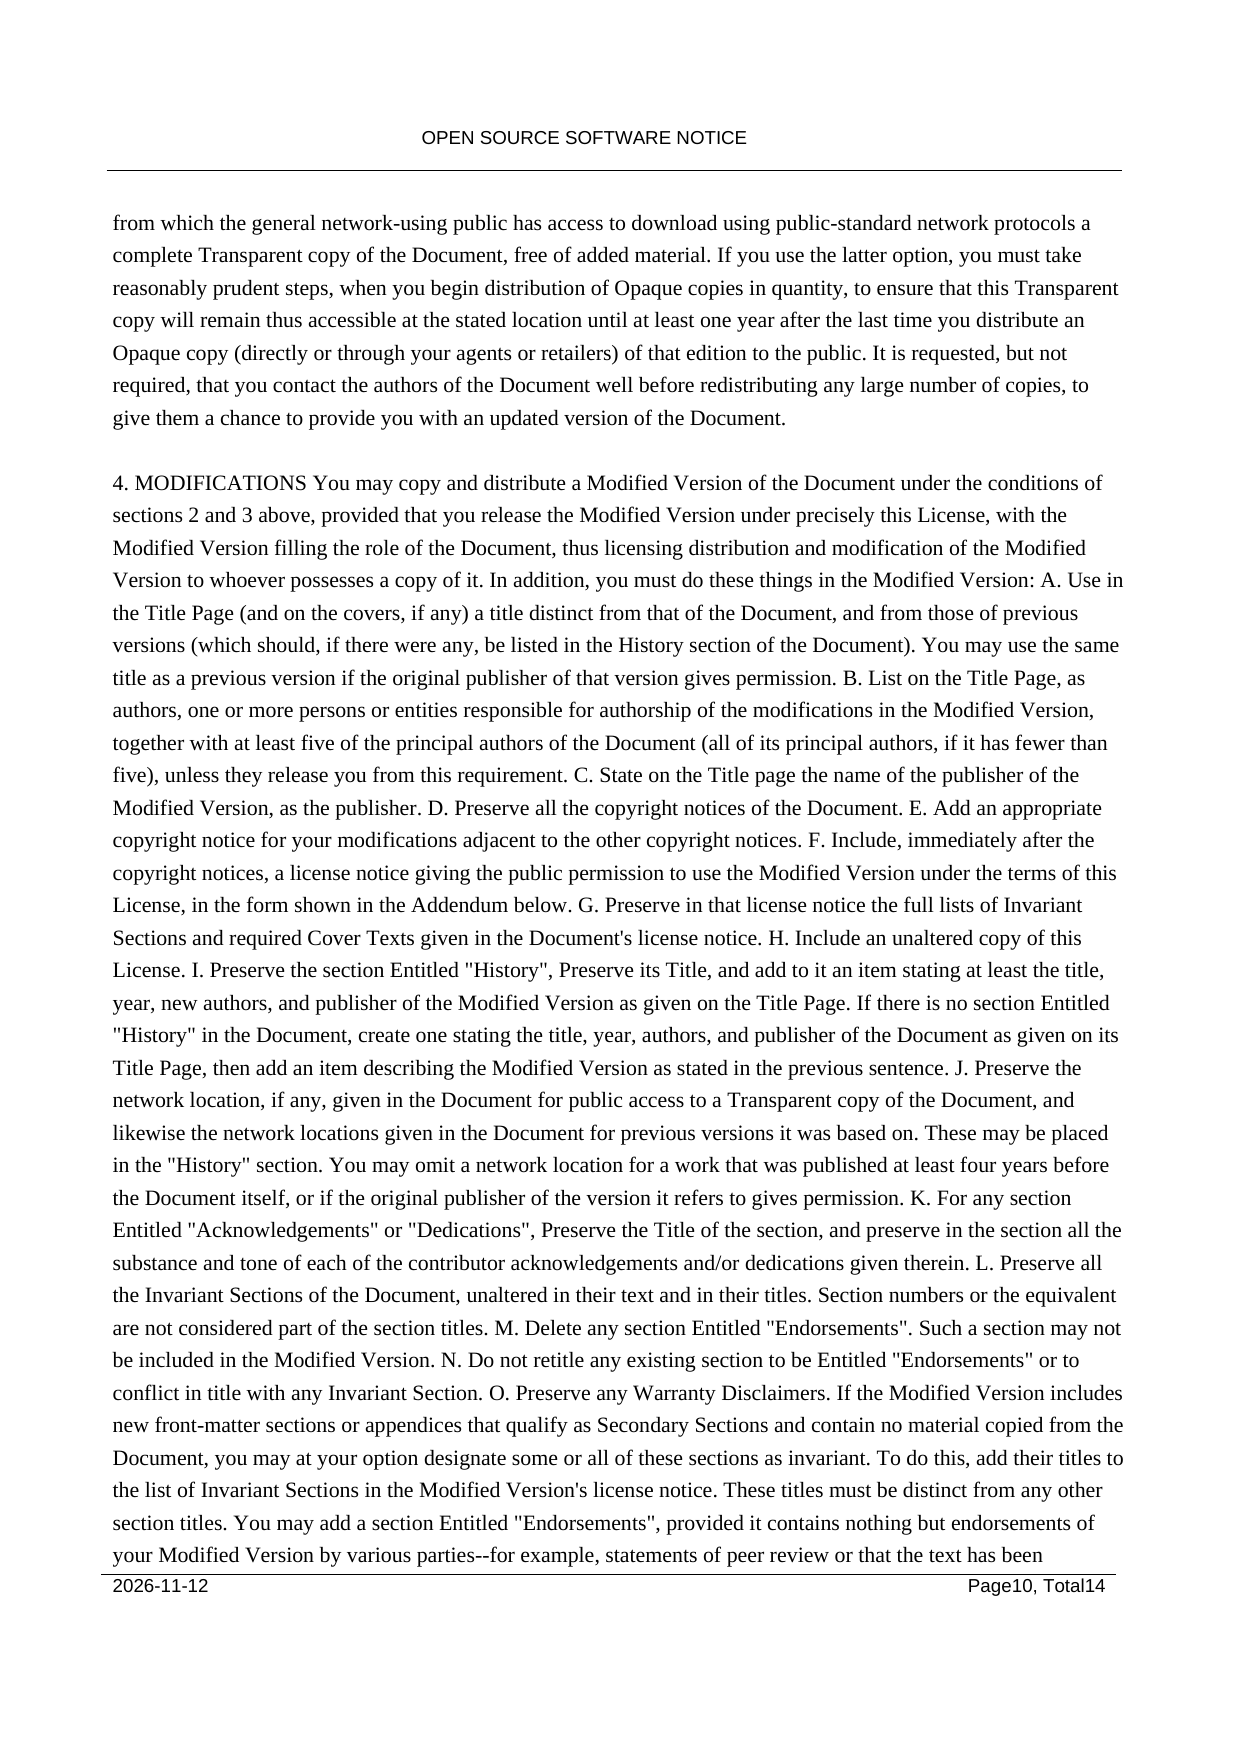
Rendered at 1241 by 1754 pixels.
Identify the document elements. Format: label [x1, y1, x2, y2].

text [112, 206, 1128, 1571]
